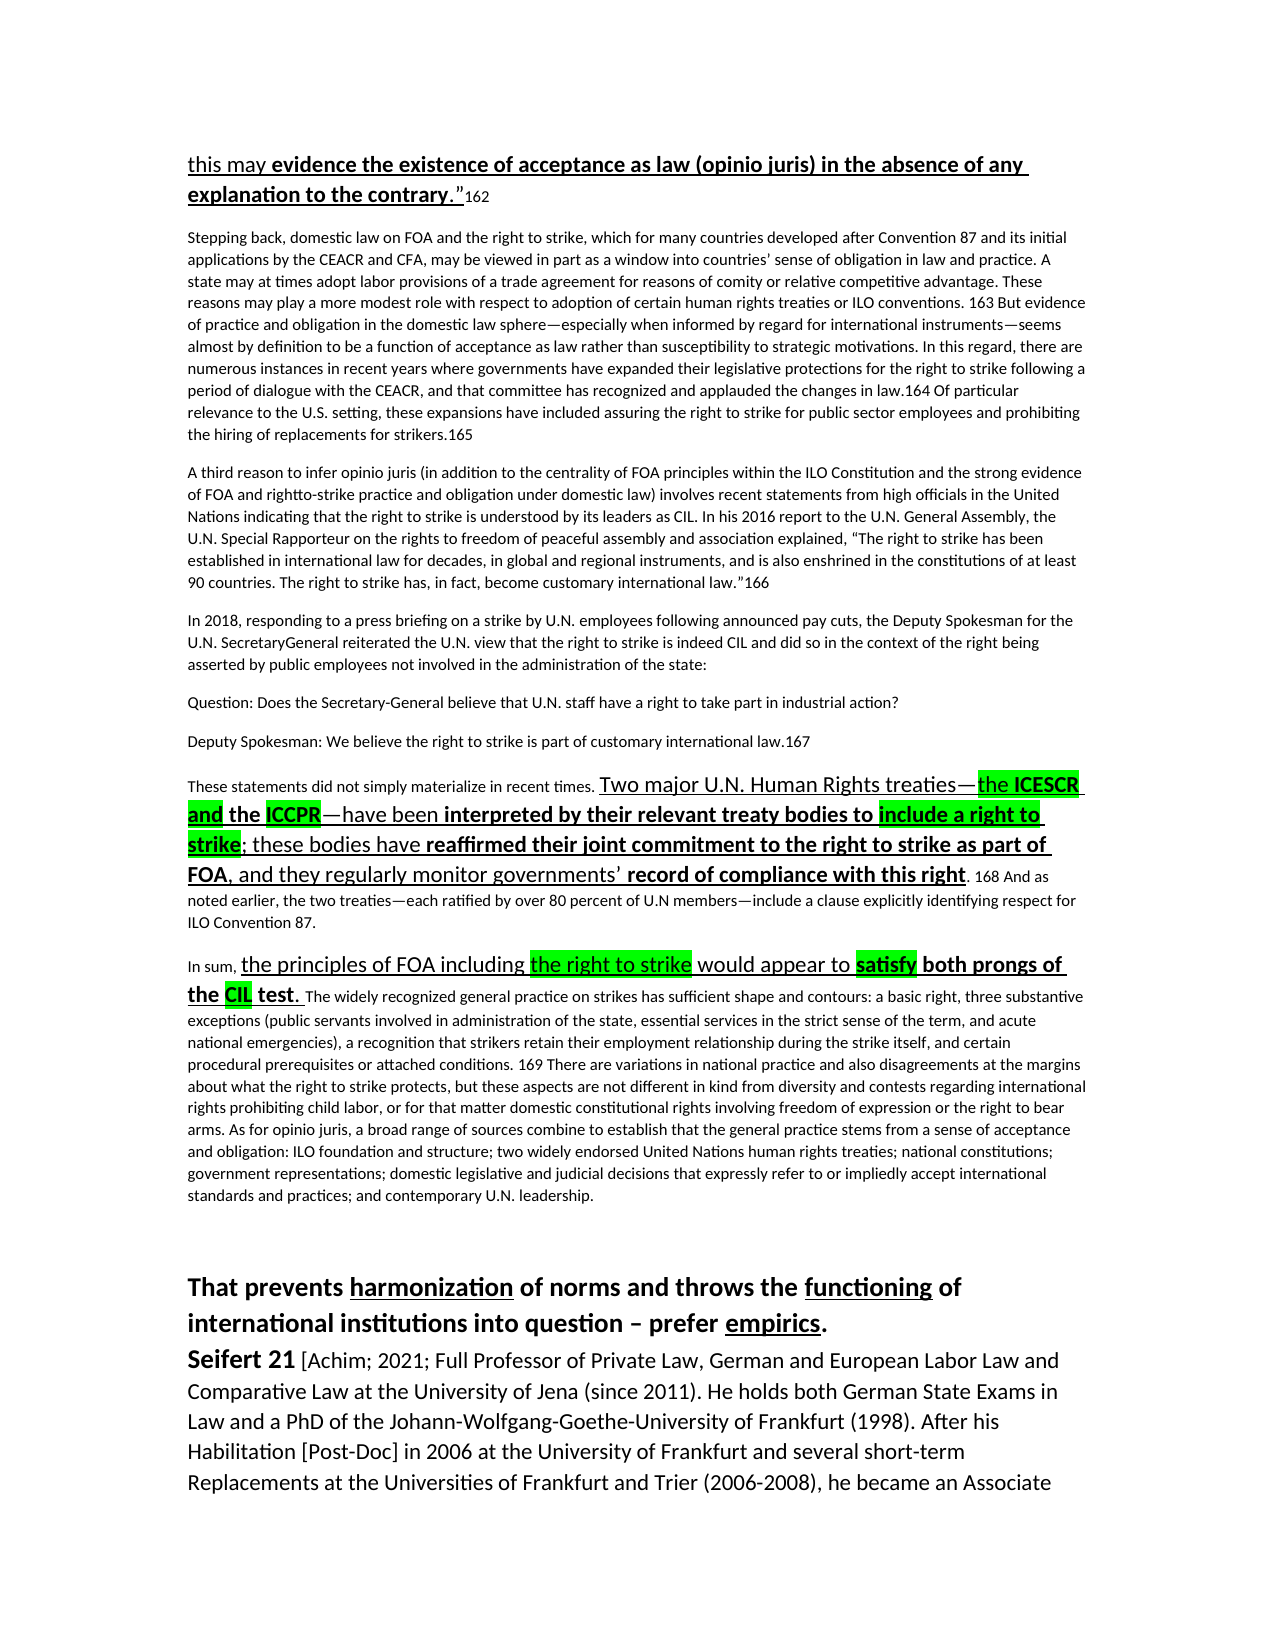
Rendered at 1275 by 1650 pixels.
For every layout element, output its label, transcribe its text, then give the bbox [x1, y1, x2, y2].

text Deputy Spokesman: We believe the right to strike is part of customary international law.167 [187, 731, 1087, 752]
text In sum, the principles of FOA including the right to strike would appear to satisfy both prongs of the CIL test. The widely recognized general practice on strikes has sufficient shape and contours: a basic right, three substantive exceptions (public servants involved in administration of the state, essential services in the strict sense of the term, and acute national emergencies), a recognition that strikers retain their employment relationship during the strike itself, and certain procedural prerequisites or attached conditions. 169 There are variations in national practice and also disagreements at the margins about what the right to strike protects, but these aspects are not different in kind from diversity and contests regarding international rights prohibiting child labor, or for that matter domestic constitutional rights involving freedom of expression or the right to bear arms. As for opinio juris, a broad range of sources combine to establish that the general practice stems from a sense of acceptance and obligation: ILO foundation and structure; two widely endorsed United Nations human rights treaties; national constitutions; government representations; domestic legislative and judicial decisions that expressly refer to or impliedly accept international standards and practices; and contemporary U.N. leadership. [187, 950, 1087, 1206]
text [187, 1342, 1087, 1496]
text In 2018, responding to a press briefing on a strike by U.N. employees following announced pay cuts, the Deputy Spokesman for the U.N. SecretaryGeneral reiterated the U.N. view that the right to strike is indeed CIL and did so in the context of the right being asserted by public employees not involved in the administration of the state: [187, 610, 1087, 674]
text Stepping back, domestic law on FOA and the right to strike, which for many countries developed after Convention 87 and its initial applications by the CEACR and CFA, may be viewed in part as a window into countries’ sense of obligation in law and practice. A state may at times adopt labor provisions of a trade agreement for reasons of comity or relative competitive advantage. These reasons may play a more modest role with respect to adoption of certain human rights treaties or ILO conventions. 163 But evidence of practice and obligation in the domestic law sphere—especially when informed by regard for international instruments—seems almost by definition to be a function of acceptance as law rather than susceptibility to strategic motivations. In this regard, there are numerous instances in recent years where governments have expanded their legislative protections for the right to strike following a period of dialogue with the CEACR, and that committee has recognized and applauded the changes in law.164 Of particular relevance to the U.S. setting, these expansions have included assuring the right to strike for public sector employees and prohibiting the hiring of replacements for strikers.165 [187, 227, 1087, 444]
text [187, 150, 1087, 208]
text These statements did not simply materialize in recent times. Two major U.N. Human Rights treaties—the ICESCR and the ICCPR—have been interpreted by their relevant treaty bodies to include a right to strike; these bodies have reaffirmed their joint commitment to the right to strike as part of FOA, and they regularly monitor governments’ record of compliance with this right. 168 And as noted earlier, the two treaties—each ratified by over 80 percent of U.N members—include a clause explicitly identifying respect for ILO Convention 87. [187, 770, 1087, 932]
subtitle That prevents harmonization of norms and throws the functioning of international institutions into question – prefer empirics. [187, 1271, 1087, 1339]
text A third reason to infer opinio juris (in addition to the centrality of FOA principles within the ILO Constitution and the strong evidence of FOA and rightto-strike practice and obligation under domestic law) involves recent statements from high officials in the United Nations indicating that the right to strike is understood by its leaders as CIL. In his 2016 report to the U.N. General Assembly, the U.N. Special Rapporteur on the rights to freedom of peaceful assembly and association explained, “The right to strike has been established in international law for decades, in global and regional instruments, and is also enshrined in the constitutions of at least 90 countries. The right to strike has, in fact, become customary international law.”166 [187, 462, 1087, 592]
text Question: Does the Secretary-General believe that U.N. staff have a right to take part in industrial action? [187, 693, 1087, 713]
